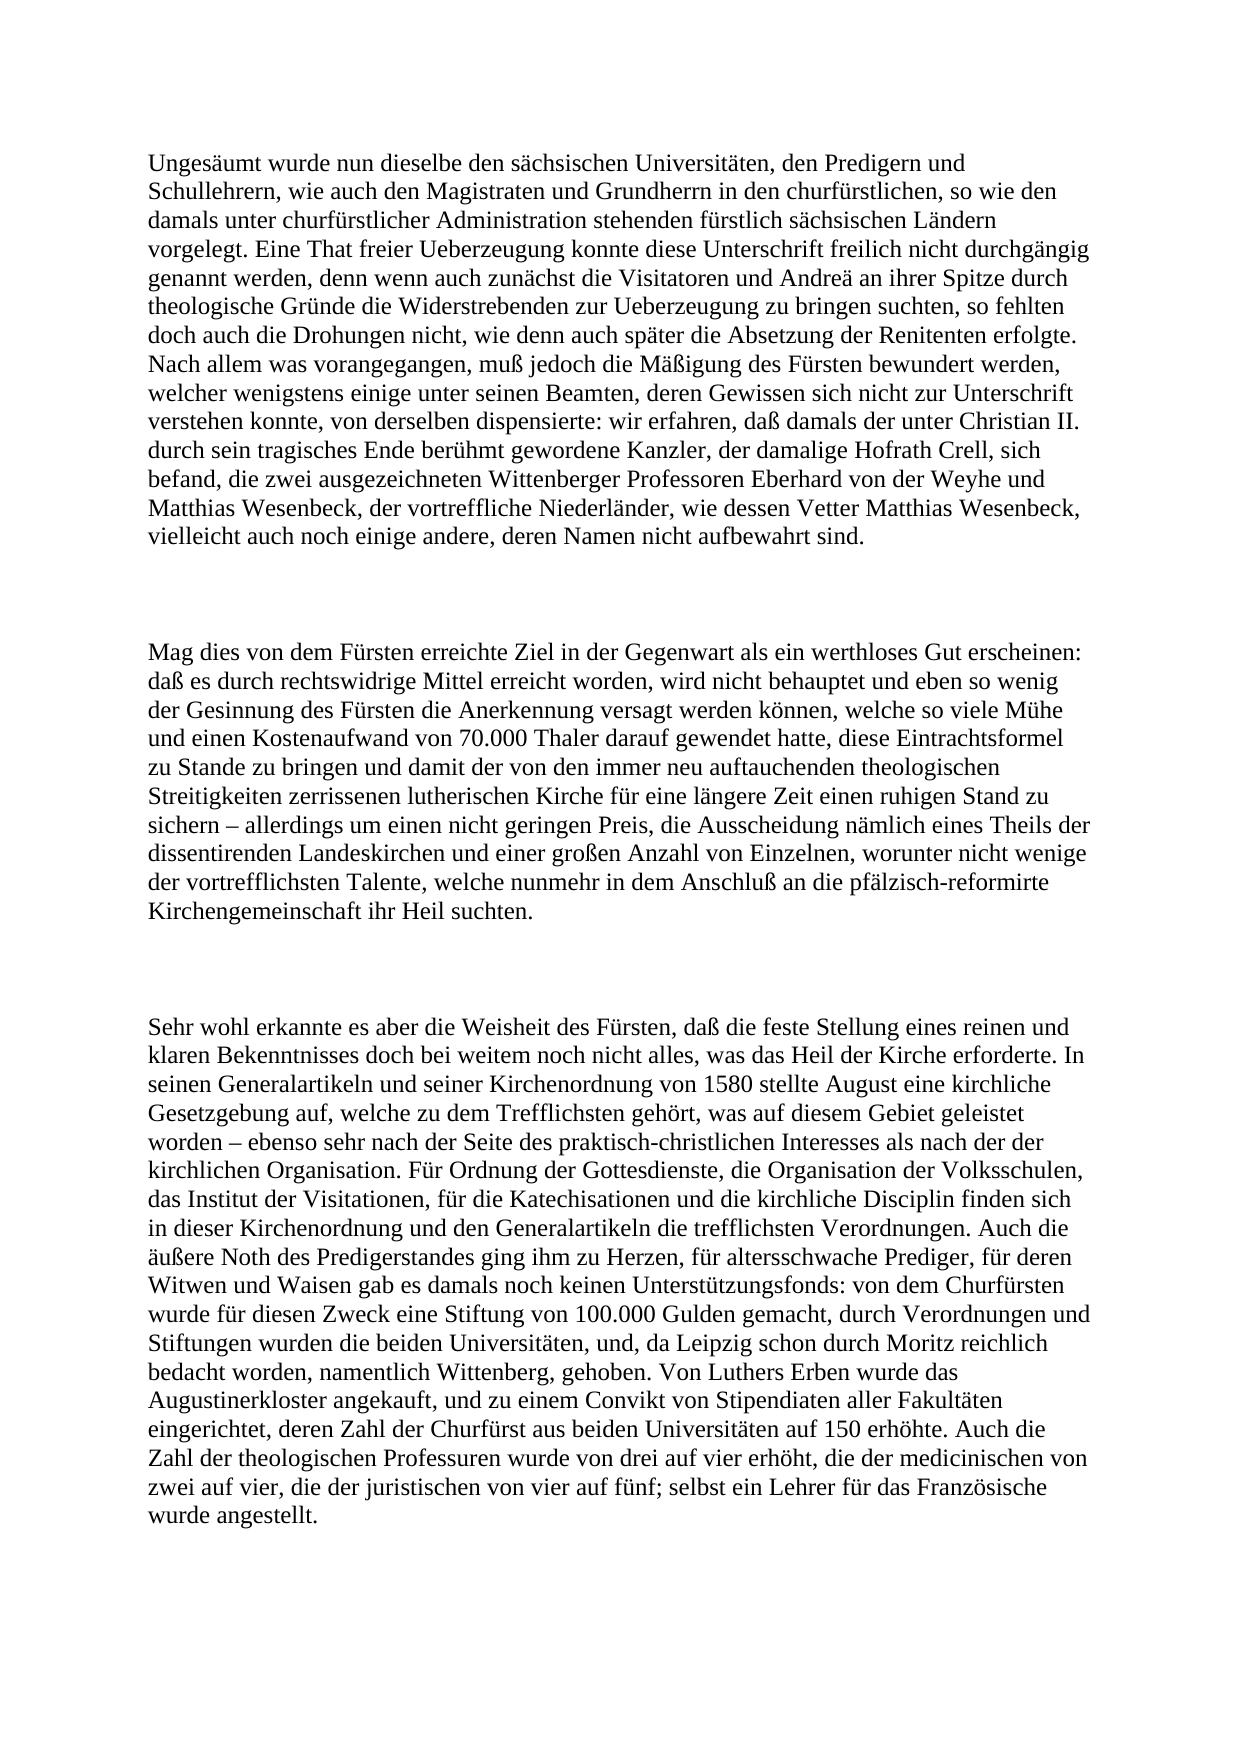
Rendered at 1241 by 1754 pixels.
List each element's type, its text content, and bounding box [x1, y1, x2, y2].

text Sehr wohl erkannte es aber die Weisheit des Fürsten, daß die feste Stellung eines reinen und klaren Bekenntnisses doch bei weitem noch nicht alles, was das Heil der Kirche erforderte. In seinen Generalartikeln und seiner Kirchenordnung von 1580 stellte August eine kirchliche Gesetzgebung auf, welche zu dem Trefflichsten gehört, was auf diesem Gebiet geleistet worden – ebenso sehr nach der Seite des praktisch-christlichen Interesses als nach der der kirchlichen Organisation. Für Ordnung der Gottesdienste, die Organisation der Volksschulen, das Institut der Visitationen, für die Katechisationen und die kirchliche Disciplin finden sich in dieser Kirchenordnung und den Generalartikeln die trefflichsten Verordnungen. Auch die äußere Noth des Predigerstandes ging ihm zu Herzen, für altersschwache Prediger, für deren Witwen und Waisen gab es damals noch keinen Unterstützungsfonds: von dem Churfürsten wurde für diesen Zweck eine Stiftung von 100.000 Gulden gemacht, durch Verordnungen und Stiftungen wurden die beiden Universitäten, und, da Leipzig schon durch Moritz reichlich bedacht worden, namentlich Wittenberg, gehoben. Von Luthers Erben wurde das Augustinerkloster angekauft, und zu einem Convikt von Stipendiaten aller Fakultäten eingerichtet, deren Zahl der Churfürst aus beiden Universitäten auf 150 erhöhte. Auch die Zahl der theologischen Professuren wurde von drei auf vier erhöht, die der medicinischen von zwei auf vier, die der juristischen von vier auf fünf; selbst ein Lehrer für das Französische wurde angestellt. [148, 1012, 1093, 1529]
text Mag dies von dem Fürsten erreichte Ziel in der Gegenwart als ein werthloses Gut erscheinen: daß es durch rechtswidrige Mittel erreicht worden, wird nicht behauptet und eben so wenig der Gesinnung des Fürsten die Anerkennung versagt werden können, welche so viele Mühe und einen Kostenaufwand von 70.000 Thaler darauf gewendet hatte, diese Eintrachtsformel zu Stande zu bringen und damit der von den immer neu auftauchenden theologischen Streitigkeiten zerrissenen lutherischen Kirche für eine längere Zeit einen ruhigen Stand zu sichern – allerdings um einen nicht geringen Preis, die Ausscheidung nämlich eines Theils der dissentirenden Landeskirchen und einer großen Anzahl von Einzelnen, worunter nicht wenige der vortrefflichsten Talente, welche nunmehr in dem Anschluß an die pfälzisch-reformirte Kirchengemeinschaft ihr Heil suchten. [148, 637, 1093, 925]
text Ungesäumt wurde nun dieselbe den sächsischen Universitäten, den Predigern und Schullehrern, wie auch den Magistraten und Grundherrn in den churfürstlichen, so wie den damals unter churfürstlicher Administration stehenden fürstlich sächsischen Ländern vorgelegt. Eine That freier Ueberzeugung konnte diese Unterschrift freilich nicht durchgängig genannt werden, denn wenn auch zunächst die Visitatoren und Andreä an ihrer Spitze durch theologische Gründe die Widerstrebenden zur Ueberzeugung zu bringen suchten, so fehlten doch auch die Drohungen nicht, wie denn auch später die Absetzung der Renitenten erfolgte. Nach allem was vorangegangen, muß jedoch die Mäßigung des Fürsten bewundert werden, welcher wenigstens einige unter seinen Beamten, deren Gewissen sich nicht zur Unterschrift verstehen konnte, von derselben dispensierte: wir erfahren, daß damals der unter Christian II. durch sein tragisches Ende berühmt gewordene Kanzler, der damalige Hofrath Crell, sich befand, die zwei ausgezeichneten Wittenberger Professoren Eberhard von der Weyhe und Matthias Wesenbeck, der vortreffliche Niederländer, wie dessen Vetter Matthias Wesenbeck, vielleicht auch noch einige andere, deren Namen nicht aufbewahrt sind. [148, 148, 1093, 550]
